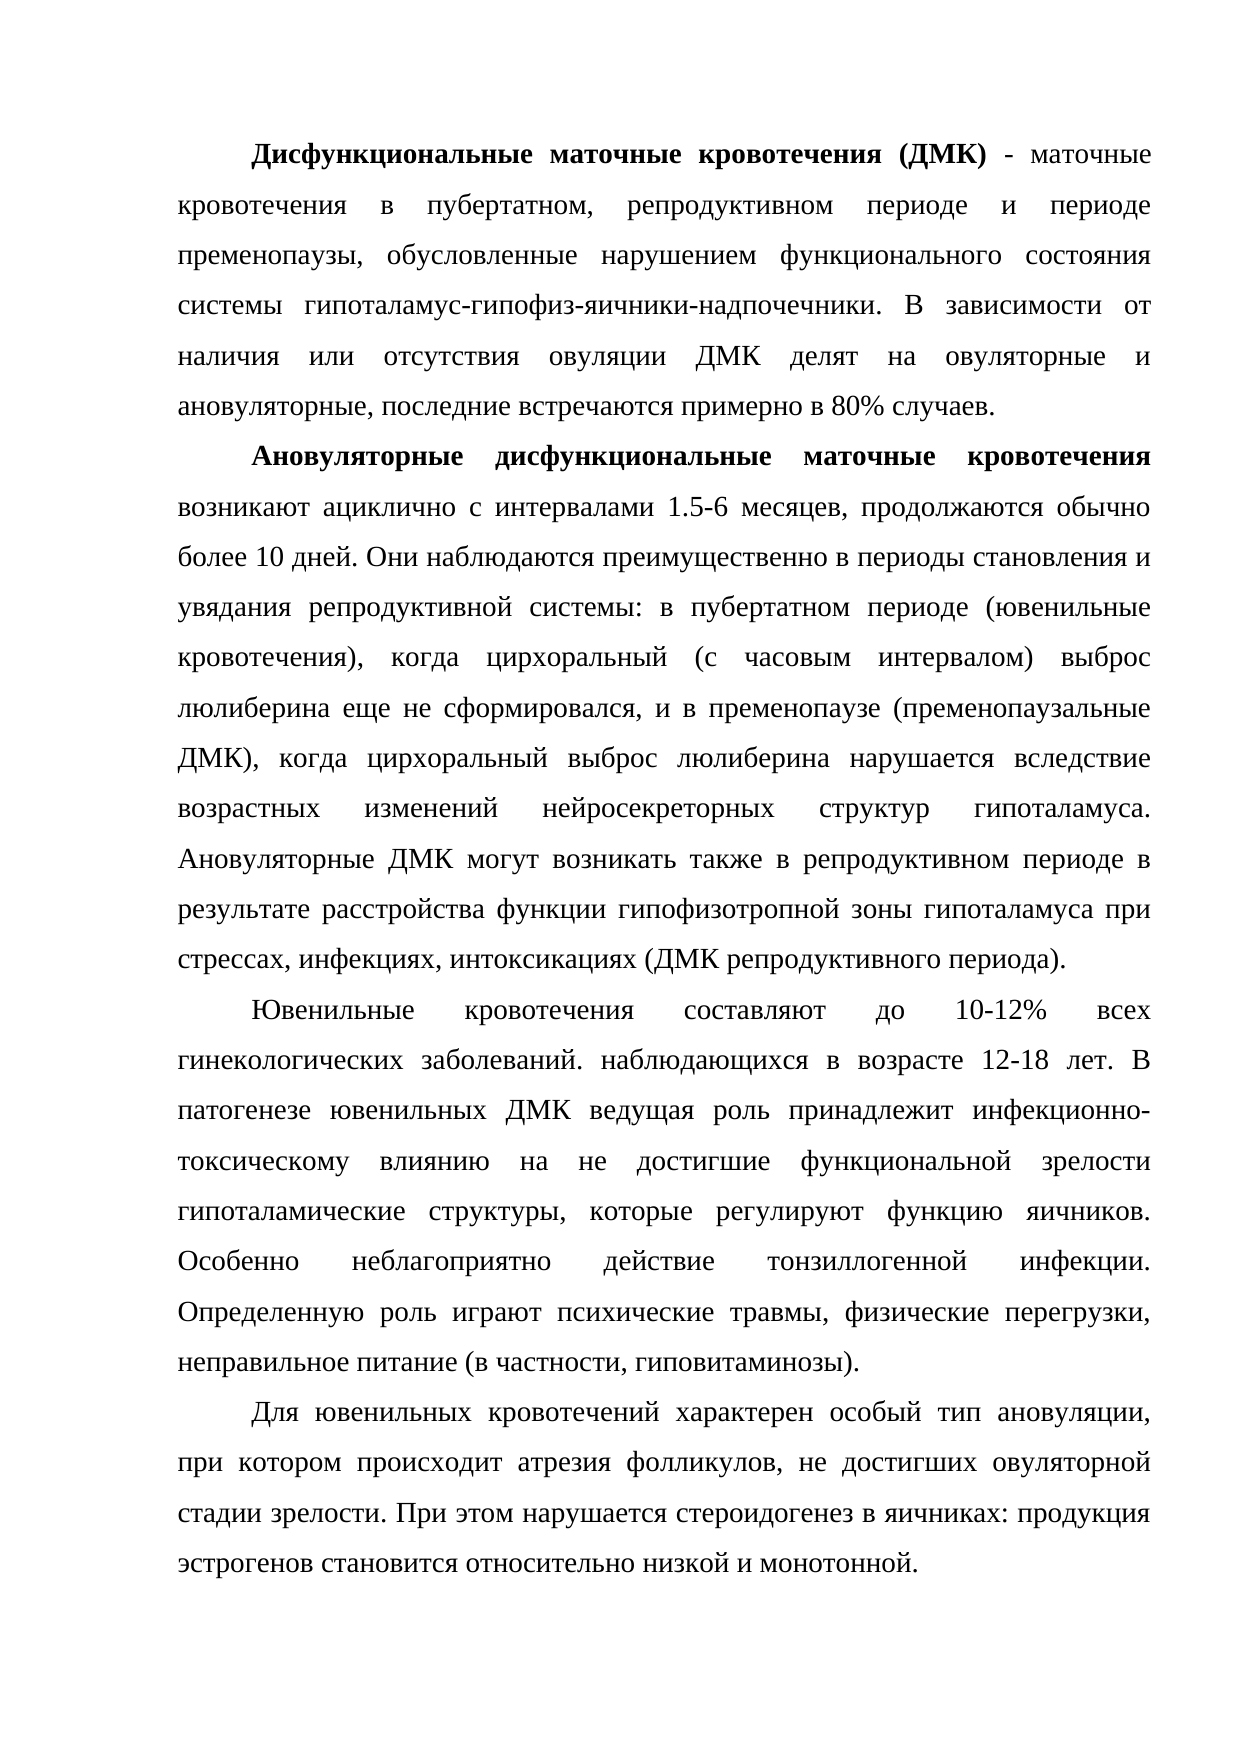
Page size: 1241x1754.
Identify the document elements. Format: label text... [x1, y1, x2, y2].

text Для ювенильных кровотечений характерен особый тип ановуляции, при котором происходит атрезия фолликулов, не достигших овуляторной стадии зрелости. При этом нарушается стероидогенез в яичниках: продукция эстрогенов становится относительно низкой и монотонной. [177, 1394, 1152, 1579]
text Ановуляторные дисфункциональные маточные кровотечения возникают ациклично с интервалами 1.5-6 месяцев, продолжаются обычно более 10 дней. Они наблюдаются преимущественно в периоды становления и увядания репродуктивной системы: в пубертатном периоде (ювенильные кровотечения), когда цирхоральный (с часовым интервалом) выброс люлиберина еще не сформировался, и в пременопаузе (пременопаузальные ДМК), когда цирхоральный выброс люлиберина нарушается вследствие возрастных изменений нейросекреторных структур гипоталамуса. Ановуляторные ДМК могут возникать также в репродуктивном периоде в результате расстройства функции гипофизотропной зоны гипоталамуса при стрессах, инфекциях, интоксикациях (ДМК репродуктивного периода). [177, 438, 1152, 975]
text Дисфункциональные маточные кровотечения (ДМК) - маточные кровотечения в пубертатном, репродуктивном периоде и периоде пременопаузы, обусловленные нарушением функционального состояния системы гипоталамус-гипофиз-яичники-надпочечники. В зависимости от наличия или отсутствия овуляции ДМК делят на овуляторные и ановуляторные, последние встречаются примерно в 80% случаев. [177, 136, 1152, 422]
text Ювенильные кровотечения составляют до 10-12% всех гинекологических заболеваний. наблюдающихся в возрасте 12-18 лет. В патогенезе ювенильных ДМК ведущая роль принадлежит инфекционно-токсическому влиянию на не достигшие функциональной зрелости гипоталамические структуры, которые регулируют функцию яичников. Особенно неблагоприятно действие тонзиллогенной инфекции. Определенную роль играют психические травмы, физические перегрузки, неправильное питание (в частности, гиповитаминозы). [177, 992, 1152, 1377]
